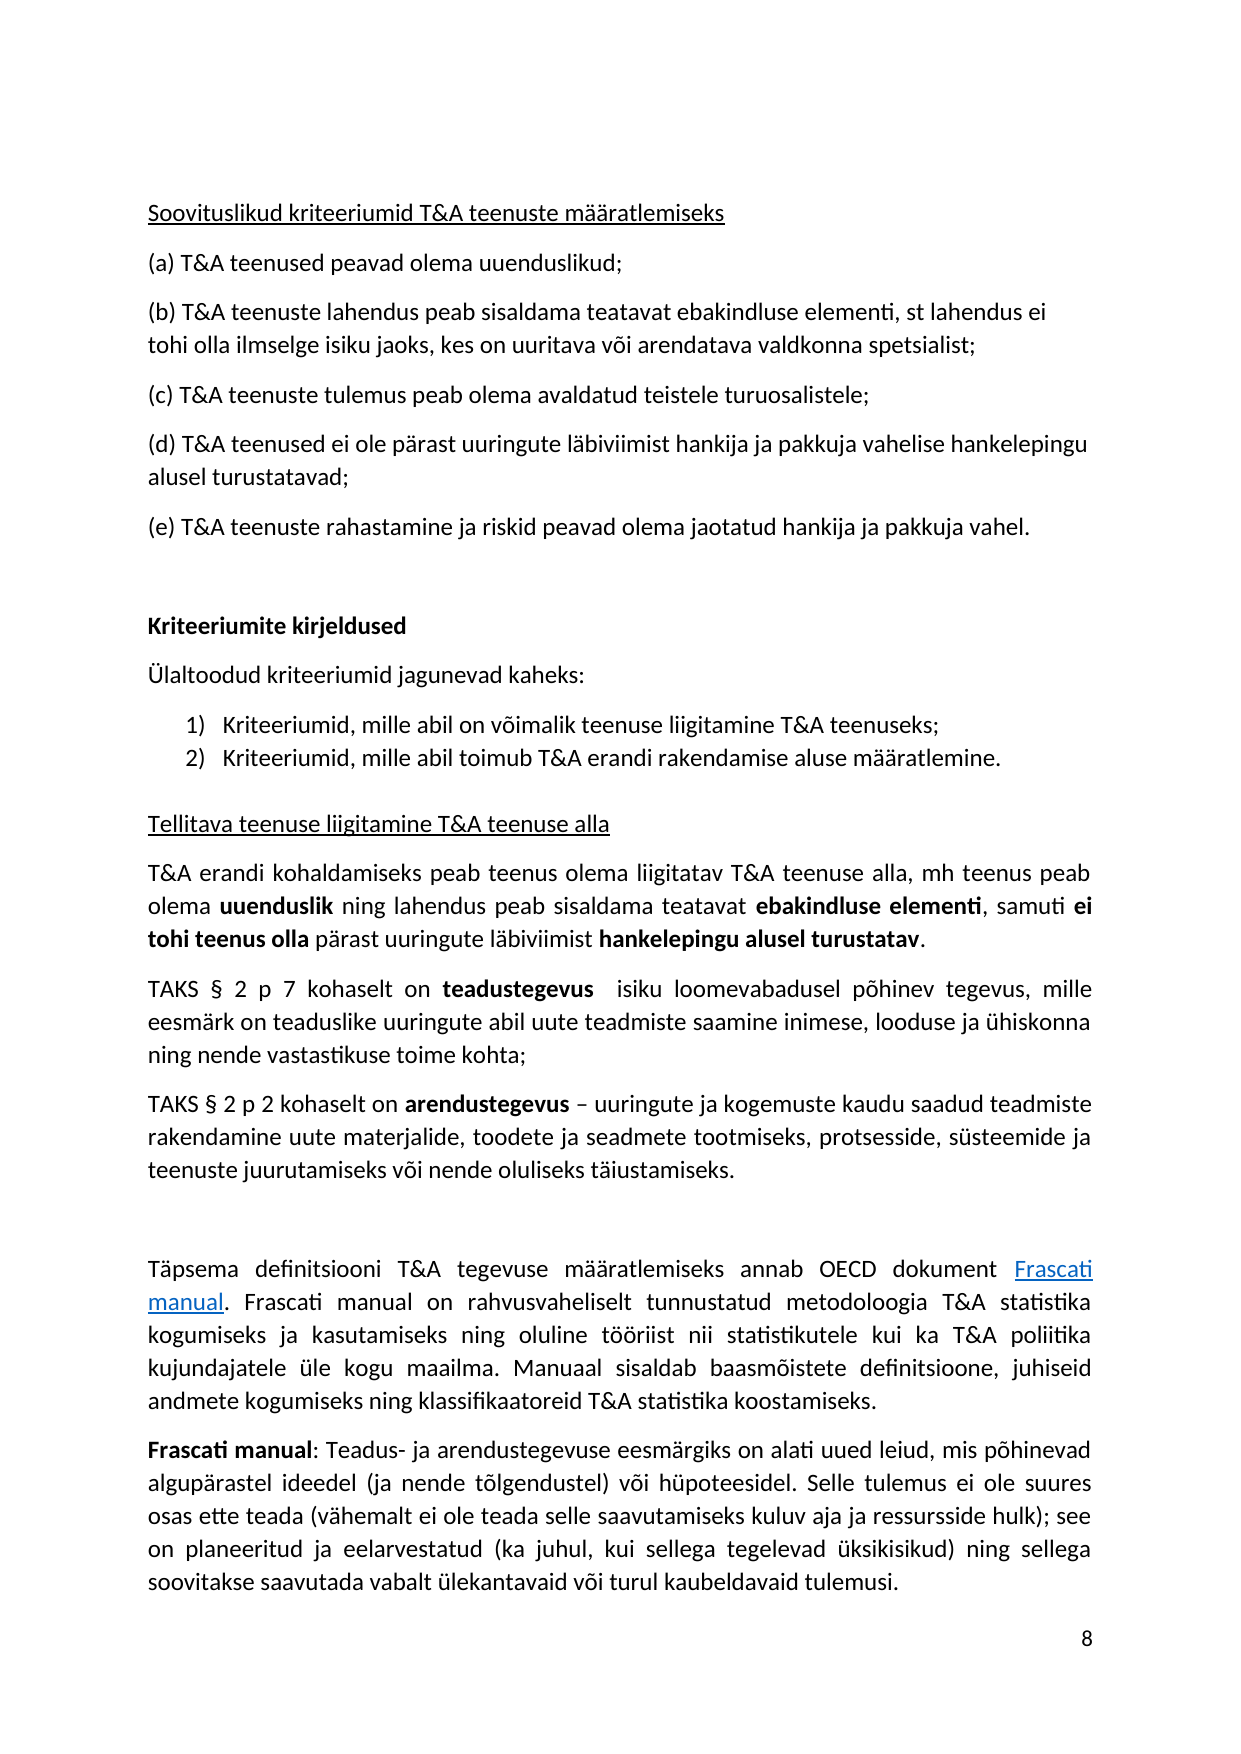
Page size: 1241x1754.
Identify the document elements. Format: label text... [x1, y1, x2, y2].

text TAKS § 2 p 7 kohaselt on teadustegevus isiku loomevabadusel põhinev tegevus, mille eesmärk on teaduslike uuringute abil uute teadmiste saamine inimese, looduse ja ühiskonna ning nende vastastikuse toime kohta; [148, 973, 1093, 1069]
text (a) T&A teenused peavad olema uuenduslikud; [148, 247, 1093, 277]
list Tellitava teenuse liigitamine T&A teenuse alla [148, 808, 1093, 838]
text Soovituslikud kriteeriumid T&A teenuste määratlemiseks [148, 197, 1093, 228]
text Ülaltoodud kriteeriumid jagunevad kaheks: [148, 660, 1093, 690]
text (c) T&A teenuste tulemus peab olema avaldatud teistele turuosalistele; [148, 379, 1093, 409]
text (d) T&A teenused ei ole pärast uuringute läbiviimist hankija ja pakkuja vahelise hankelepingu alusel turustatavad; [148, 428, 1093, 492]
text TAKS § 2 p 2 kohaselt on arendustegevus – uuringute ja kogemuste kaudu saadud teadmiste rakendamine uute materjalide, toodete ja seadmete tootmiseks, protsesside, süsteemide ja teenuste juurutamiseks või nende oluliseks täiustamiseks. [148, 1088, 1093, 1185]
text (b) T&A teenuste lahendus peab sisaldama teatavat ebakindluse elementi, st lahendus ei tohi olla ilmselge isiku jaoks, kes on uuritava või arendatava valdkonna spetsialist; [148, 296, 1093, 360]
list Kriteeriumid, mille abil on võimalik teenuse liigitamine T&A teenuseks; [185, 709, 1093, 740]
text Kriteeriumite kirjeldused [148, 610, 1093, 641]
text T&A erandi kohaldamiseks peab teenus olema liigitatav T&A teenuse alla, mh teenus peab olema uuenduslik ning lahendus peab sisaldama teatavat ebakindluse elementi, samuti ei tohi teenus olla pärast uuringute läbiviimist hankelepingu alusel turustatav. [148, 858, 1093, 954]
text Frascati manual: Teadus- ja arendustegevuse eesmärgiks on alati uued leiud, mis põhinevad algupärastel ideedel (ja nende tõlgendustel) või hüpoteesidel. Selle tulemus ei ole suures osas ette teada (vähemalt ei ole teada selle saavutamiseks kuluv aja ja ressursside hulk); see on planeeritud ja eelarvestatud (ka juhul, kui sellega tegelevad üksikisikud) ning sellega soovitakse saavutada vabalt ülekantavaid või turul kaubeldavaid tulemusi. [148, 1435, 1093, 1597]
list Kriteeriumid, mille abil toimub T&A erandi rakendamise aluse määratlemine. [185, 742, 1093, 773]
text Täpsema definitsiooni T&A tegevuse määratlemiseks annab OECD dokument Frascati manual. Frascati manual on rahvusvaheliselt tunnustatud metodoloogia T&A statistika kogumiseks ja kasutamiseks ning oluline tööriist nii statistikutele kui ka T&A poliitika kujundajatele üle kogu maailma. Manuaal sisaldab baasmõistete definitsioone, juhiseid andmete kogumiseks ning klassifikaatoreid T&A statistika koostamiseks. [148, 1253, 1093, 1416]
text (e) T&A teenuste rahastamine ja riskid peavad olema jaotatud hankija ja pakkuja vahel. [148, 511, 1093, 541]
